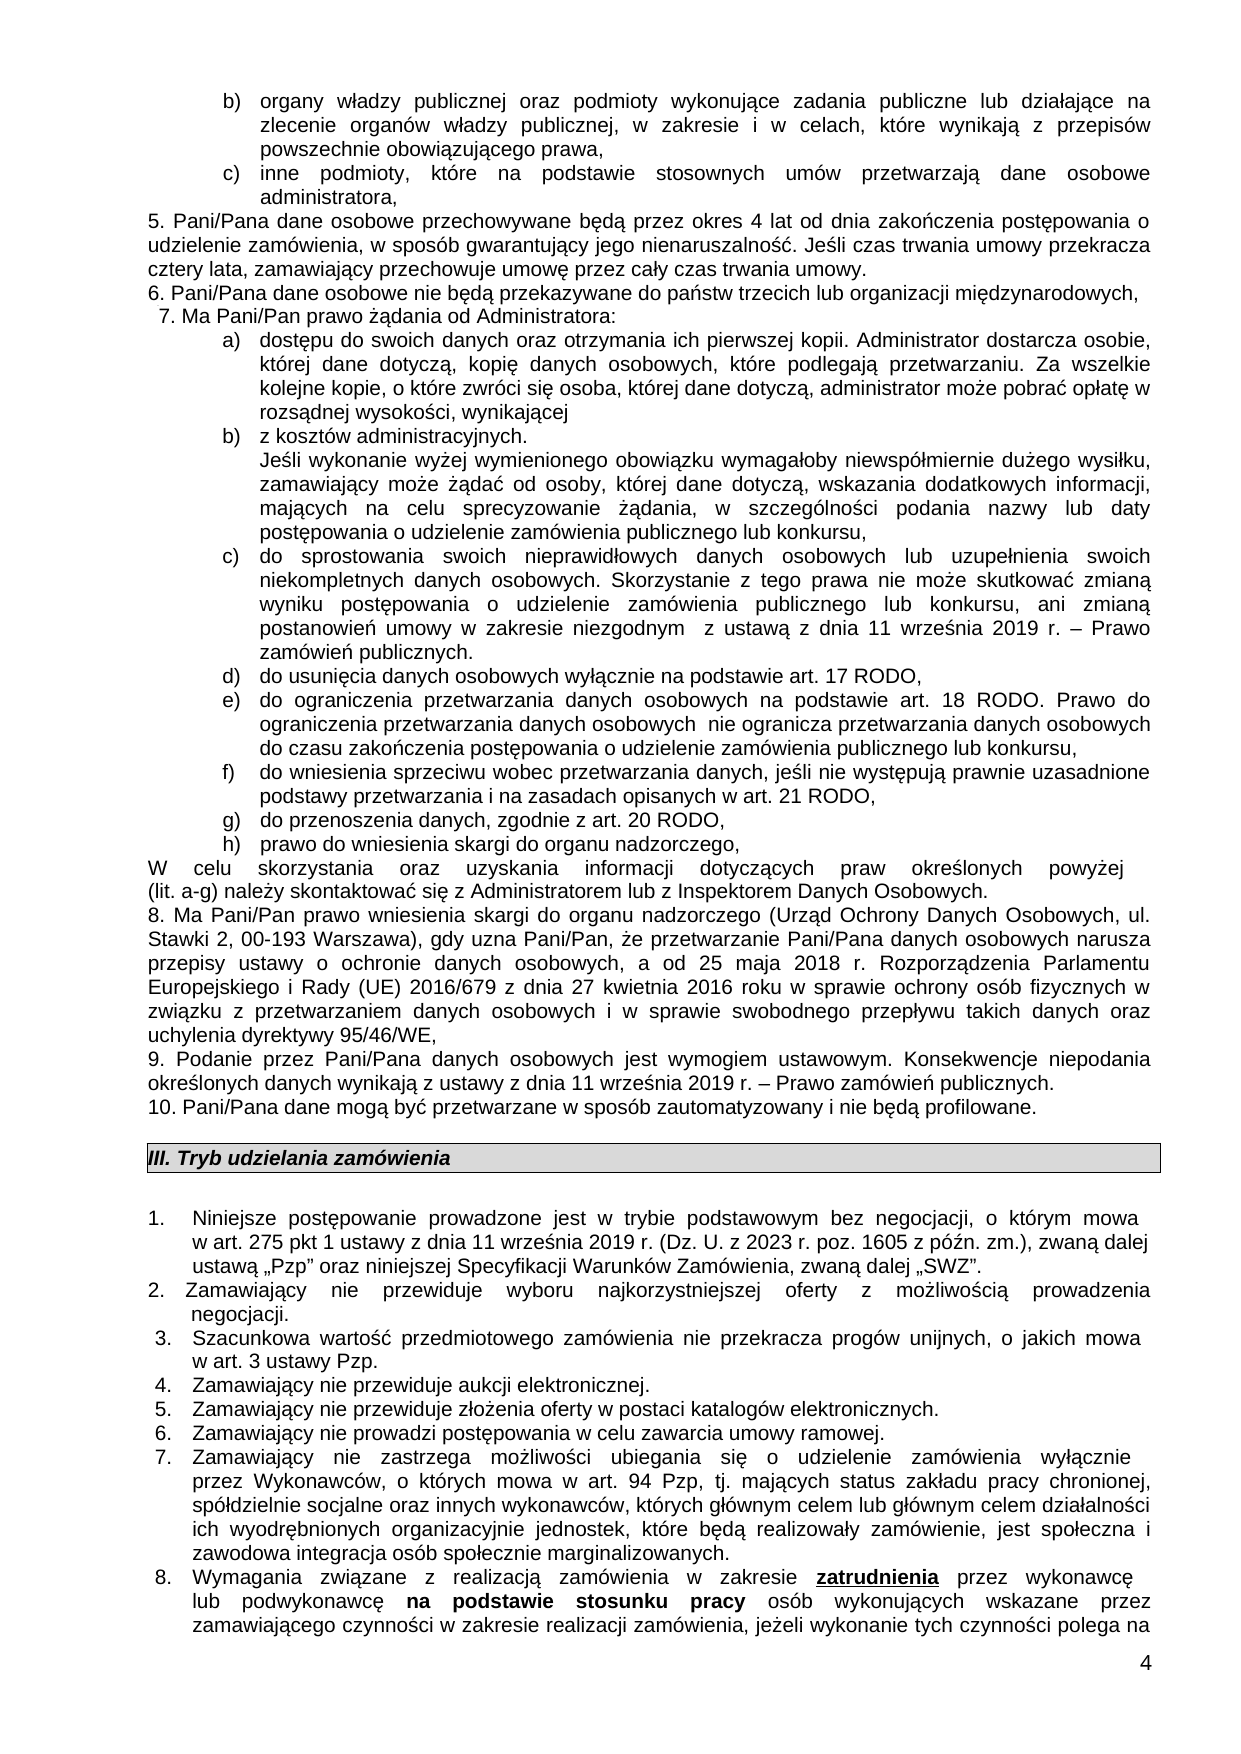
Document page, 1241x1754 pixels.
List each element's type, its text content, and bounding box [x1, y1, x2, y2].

list 5. Pani/Pana dane osobowe przechowywane będą przez okres 4 lat od dnia zakończenia postępowania o udzielenie zamówienia, w sposób gwarantujący jego nienaruszalność. Jeśli czas trwania umowy przekracza cztery lata, zamawiający przechowuje umowę przez cały czas trwania umowy. [148, 208, 1152, 280]
list 10. Pani/Pana dane mogą być przetwarzane w sposób zautomatyzowany i nie będą profilowane. [148, 1095, 1152, 1119]
list 9. Podanie przez Pani/Pana danych osobowych jest wymogiem ustawowym. Konsekwencje niepodania określonych danych wynikają z ustawy z dnia 11 września 2019 r. – Prawo zamówień publicznych. [148, 1047, 1152, 1095]
list Zamawiający nie przewiduje aukcji elektronicznej. [154, 1373, 1152, 1397]
list 8. Ma Pani/Pan prawo wniesienia skargi do organu nadzorczego (Urząd Ochrony Danych Osobowych, ul. Stawki 2, 00-193 Warszawa), gdy uzna Pani/Pan, że przetwarzanie Pani/Pana danych osobowych narusza przepisy ustawy o ochronie danych osobowych, a od 25 maja 2018 r. Rozporządzenia Parlamentu Europejskiego i Rady (UE) 2016/679 z dnia 27 kwietnia 2016 roku w sprawie ochrony osób fizycznych w związku z przetwarzaniem danych osobowych i w sprawie swobodnego przepływu takich danych oraz uchylenia dyrektywy 95/46/WE, [148, 903, 1152, 1047]
list dostępu do swoich danych oraz otrzymania ich pierwszej kopii. Administrator dostarcza osobie, której dane dotyczą, kopię danych osobowych, które podlegają przetwarzaniu. Za wszelkie kolejne kopie, o które zwróci się osoba, której dane dotyczą, administrator może pobrać opłatę w rozsądnej wysokości, wynikającej [222, 328, 1152, 424]
subtitle III. Tryb udzielania zamówienia [148, 1144, 1160, 1172]
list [154, 1565, 1152, 1637]
list 6. Pani/Pana dane osobowe nie będą przekazywane do państw trzecich lub organizacji międzynarodowych, [148, 280, 1152, 304]
list Zamawiający nie prowadzi postępowania w celu zawarcia umowy ramowej. [154, 1421, 1152, 1445]
list Jeśli wykonanie wyżej wymienionego obowiązku wymagałoby niewspółmiernie dużego wysiłku, zamawiający może żądać od osoby, której dane dotyczą, wskazania dodatkowych informacji, mających na celu sprecyzowanie żądania, w szczególności podania nazwy lub daty postępowania o udzielenie zamówienia publicznego lub konkursu, [259, 448, 1152, 544]
list do sprostowania swoich nieprawidłowych danych osobowych lub uzupełnienia swoich niekompletnych danych osobowych. Skorzystanie z tego prawa nie może skutkować zmianą wyniku postępowania o udzielenie zamówienia publicznego lub konkursu, ani zmianą postanowień umowy w zakresie niezgodnym z ustawą z dnia 11 września 2019 r. – Prawo zamówień publicznych. [222, 544, 1152, 664]
list prawo do wniesienia skargi do organu nadzorczego, [222, 831, 1152, 855]
list Szacunkowa wartość przedmiotowego zamówienia nie przekracza progów unijnych, o jakich mowa w art. 3 ustawy Pzp. [154, 1325, 1152, 1373]
list Zamawiający nie zastrzega możliwości ubiegania się o udzielenie zamówienia wyłącznie przez Wykonawców, o których mowa w art. 94 Pzp, tj. mających status zakładu pracy chronionej, spółdzielnie socjalne oraz innych wykonawców, których głównym celem lub głównym celem działalności ich wyodrębnionych organizacyjnie jednostek, które będą realizowały zamówienie, jest społeczna i zawodowa integracja osób społecznie marginalizowanych. [154, 1445, 1152, 1565]
list Zamawiający nie przewiduje wyboru najkorzystniejszej oferty z możliwością prowadzenia negocjacji. [148, 1277, 1152, 1325]
list Niniejsze postępowanie prowadzone jest w trybie podstawowym bez negocjacji, o którym mowa w art. 275 pkt 1 ustawy z dnia 11 września 2019 r. (Dz. U. z 2023 r. poz. 1605 z późn. zm.), zwaną dalej ustawą „Pzp” oraz niniejszej Specyfikacji Warunków Zamówienia, zwaną dalej „SWZ”. [148, 1206, 1152, 1277]
list inne podmioty, które na podstawie stosownych umów przetwarzają dane osobowe administratora, [223, 161, 1152, 208]
list z kosztów administracyjnych. [222, 424, 1152, 448]
text W celu skorzystania oraz uzyskania informacji dotyczących praw określonych powyżej (lit. a-g) należy skontaktować się z Administratorem lub z Inspektorem Danych Osobowych. [148, 855, 1152, 903]
list do przenoszenia danych, zgodnie z art. 20 RODO, [222, 807, 1152, 831]
list Zamawiający nie przewiduje złożenia oferty w postaci katalogów elektronicznych. [154, 1397, 1152, 1421]
list do wniesienia sprzeciwu wobec przetwarzania danych, jeśli nie występują prawnie uzasadnione podstawy przetwarzania i na zasadach opisanych w art. 21 RODO, [222, 759, 1152, 807]
list organy władzy publicznej oraz podmioty wykonujące zadania publiczne lub działające na zlecenie organów władzy publicznej, w zakresie i w celach, które wynikają z przepisów powszechnie obowiązującego prawa, [223, 89, 1152, 161]
list do ograniczenia przetwarzania danych osobowych na podstawie art. 18 RODO. Prawo do ograniczenia przetwarzania danych osobowych nie ogranicza przetwarzania danych osobowych do czasu zakończenia postępowania o udzielenie zamówienia publicznego lub konkursu, [222, 688, 1152, 759]
list 7. Ma Pani/Pan prawo żądania od Administratora: [148, 304, 1152, 328]
list do usunięcia danych osobowych wyłącznie na podstawie art. 17 RODO, [222, 664, 1152, 688]
